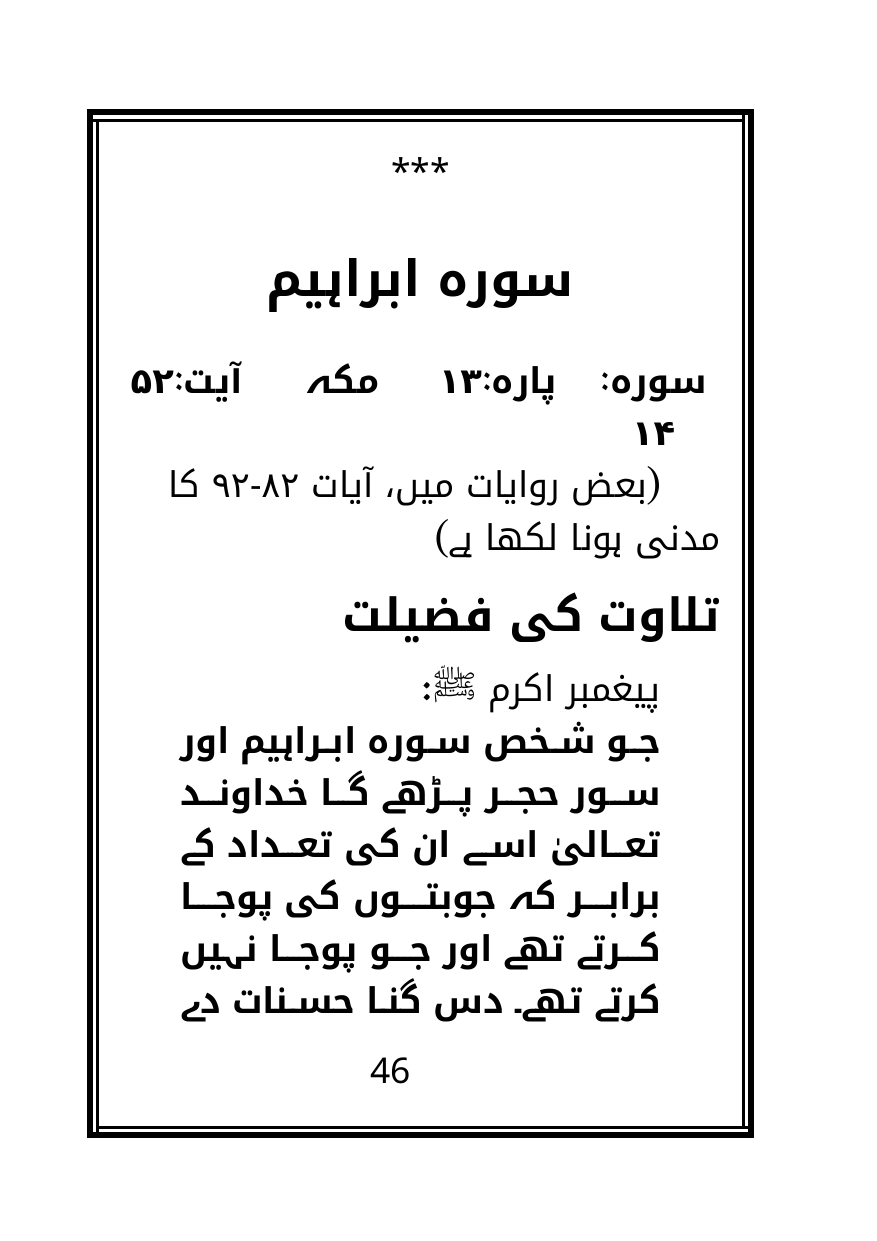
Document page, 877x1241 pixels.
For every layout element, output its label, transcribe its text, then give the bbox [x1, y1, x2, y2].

table_header مکہ [265, 352, 420, 456]
table_header آیت:۵۲ [109, 352, 264, 456]
table_header پارہ:۱۳ [420, 352, 576, 456]
text (بعض روایات میں، آیات ۸۲-۹۲ کا مدنی ہونا لکھا ہے) [120, 456, 721, 560]
table_header سورہ: ۱۴ [576, 352, 731, 456]
subtitle سورہ ابراہیم [120, 232, 721, 327]
text ٭٭٭ [120, 142, 721, 194]
subtitle تلاوت کی فضیلت [120, 573, 721, 660]
text پیغمبر اکرم ﷺ: [120, 660, 721, 712]
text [180, 712, 661, 1024]
